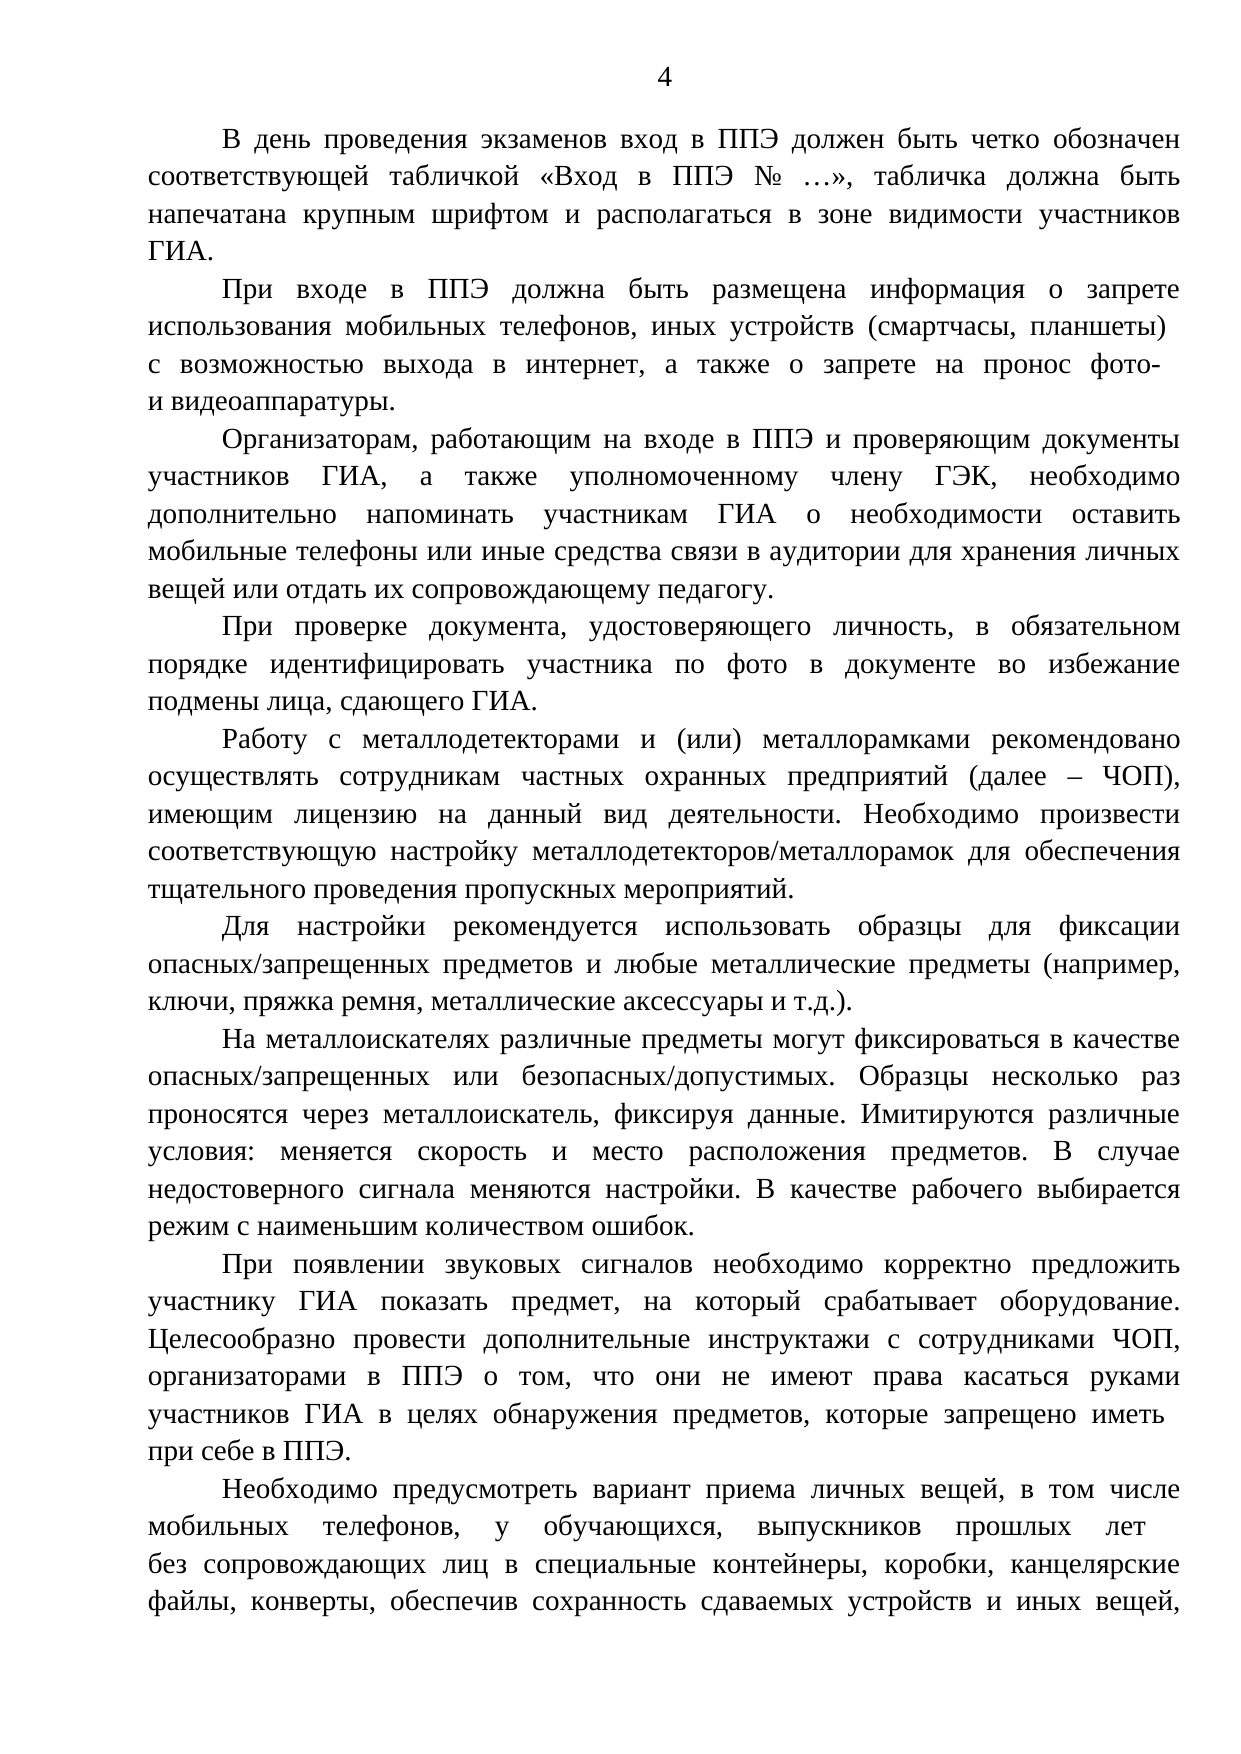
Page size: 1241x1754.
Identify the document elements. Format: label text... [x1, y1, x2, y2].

text Организаторам, работающим на входе в ППЭ и проверяющим документы участников ГИА, а также уполномоченному члену ГЭК, необходимо дополнительно напоминать участникам ГИА о необходимости оставить мобильные телефоны или иные средства связи в аудитории для хранения личных вещей или отдать их сопровождающему педагогу. [148, 418, 1181, 606]
text Для настройки рекомендуется использовать образцы для фиксации опасных/запрещенных предметов и любые металлические предметы (например, ключи, пряжка ремня, металлические аксессуары и т.д.). [148, 906, 1181, 1018]
text При появлении звуковых сигналов необходимо корректно предложить участнику ГИА показать предмет, на который срабатывает оборудование. Целесообразно провести дополнительные инструктажи с сотрудниками ЧОП, организаторами в ППЭ о том, что они не имеют права касаться руками участников ГИА в целях обнаружения предметов, которые запрещено иметь при себе в ППЭ. [148, 1243, 1181, 1468]
text В день проведения экзаменов вход в ППЭ должен быть четко обозначен соответствующей табличкой «Вход в ППЭ № …», табличка должна быть напечатана крупным шрифтом и располагаться в зоне видимости участников ГИА. [148, 118, 1181, 268]
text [148, 1468, 1181, 1618]
text На металлоискателях различные предметы могут фиксироваться в качестве опасных/запрещенных или безопасных/допустимых. Образцы несколько раз проносятся через металлоискатель, фиксируя данные. Имитируются различные условия: меняется скорость и место расположения предметов. В случае недостоверного сигнала меняются настройки. В качестве рабочего выбирается режим с наименьшим количеством ошибок. [148, 1018, 1181, 1243]
text Работу с металлодетекторами и (или) металлорамками рекомендовано осуществлять сотрудникам частных охранных предприятий (далее – ЧОП), имеющим лицензию на данный вид деятельности. Необходимо произвести соответствующую настройку металлодетекторов/металлорамок для обеспечения тщательного проведения пропускных мероприятий. [148, 718, 1181, 906]
text При проверке документа, удостоверяющего личность, в обязательном порядке идентифицировать участника по фото в документе во избежание подмены лица, сдающего ГИА. [148, 606, 1181, 718]
text При входе в ППЭ должна быть размещена информация о запрете использования мобильных телефонов, иных устройств (смартчасы, планшеты) с возможностью выхода в интернет, а также о запрете на пронос фото- и видеоаппаратуры. [148, 268, 1181, 418]
